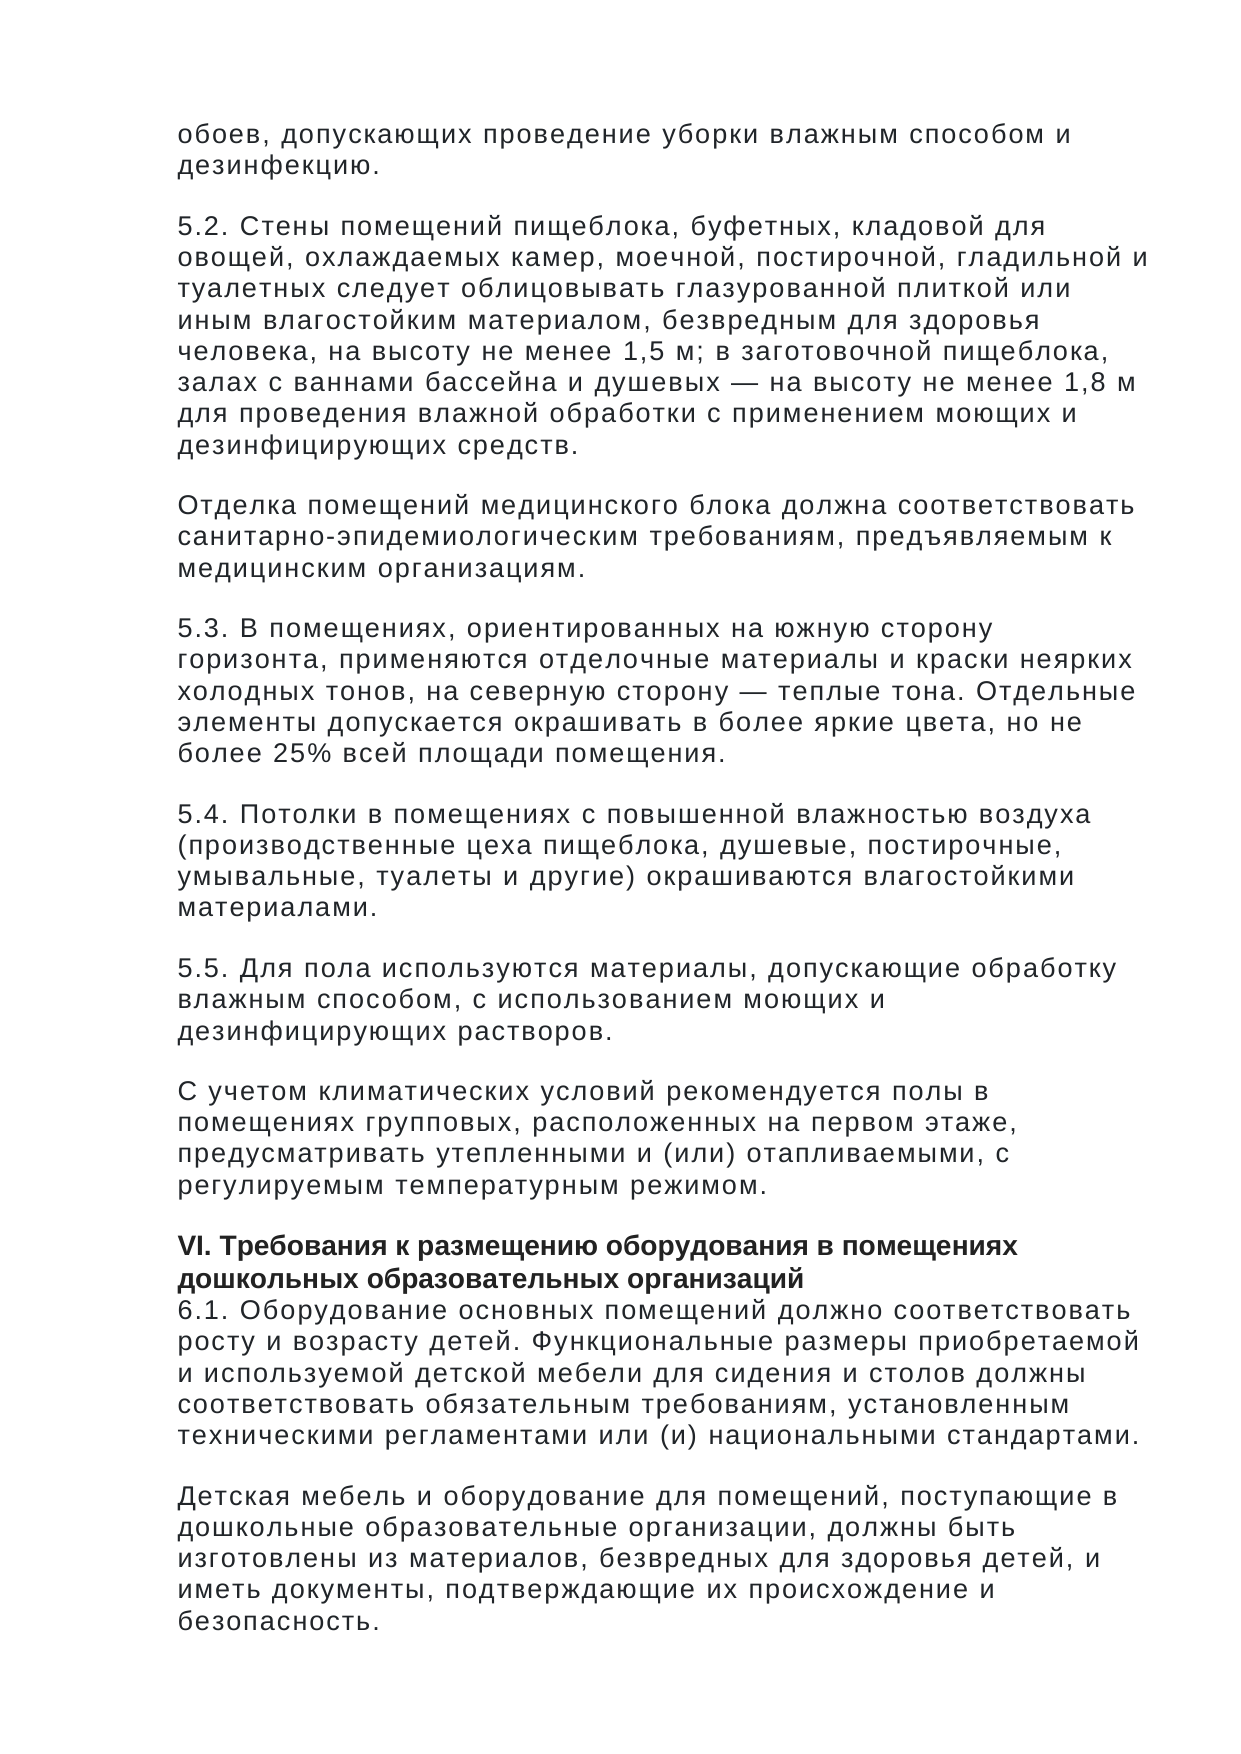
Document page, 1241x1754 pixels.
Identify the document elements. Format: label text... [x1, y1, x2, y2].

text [177, 118, 1152, 181]
text 5.4. Потолки в помещениях с повышенной влажностью воздуха (производственные цеха пищеблока, душевые, постирочные, умывальные, туалеты и другие) окрашиваются влагостойкими материалами. [177, 798, 1152, 923]
subtitle VI. Требования к размещению оборудования в помещениях дошкольных образовательных организаций [177, 1229, 1152, 1294]
text 6.1. Оборудование основных помещений должно соответствовать росту и возрасту детей. Функциональные размеры приобретаемой и используемой детской мебели для сидения и столов должны соответствовать обязательным требованиям, установленным техническими регламентами или (и) национальными стандартами. [177, 1294, 1152, 1450]
text 5.3. В помещениях, ориентированных на южную сторону горизонта, применяются отделочные материалы и краски неярких холодных тонов, на северную сторону — теплые тона. Отдельные элементы допускается окрашивать в более яркие цвета, но не более 25% всей площади помещения. [177, 612, 1152, 768]
text Детская мебель и оборудование для помещений, поступающие в дошкольные образовательные организации, должны быть изготовлены из материалов, безвредных для здоровья детей, и иметь документы, подтверждающие их происхождение и безопасность. [177, 1479, 1152, 1636]
text 5.2. Стены помещений пищеблока, буфетных, кладовой для овощей, охлаждаемых камер, моечной, постирочной, гладильной и туалетных следует облицовывать глазурованной плиткой или иным влагостойким материалом, безвредным для здоровья человека, на высоту не менее 1,5 м; в заготовочной пищеблока, залах с ваннами бассейна и душевых — на высоту не менее 1,8 м для проведения влажной обработки с применением моющих и дезинфицирующих средств. [177, 210, 1152, 460]
text Отделка помещений медицинского блока должна соответствовать санитарно-эпидемиологическим требованиям, предъявляемым к медицинским организациям. [177, 489, 1152, 583]
text С учетом климатических условий рекомендуется полы в помещениях групповых, расположенных на первом этаже, предусматривать утепленными и (или) отапливаемыми, с регулируемым температурным режимом. [177, 1075, 1152, 1200]
text 5.5. Для пола используются материалы, допускающие обработку влажным способом, с использованием моющих и дезинфицирующих растворов. [177, 952, 1152, 1046]
